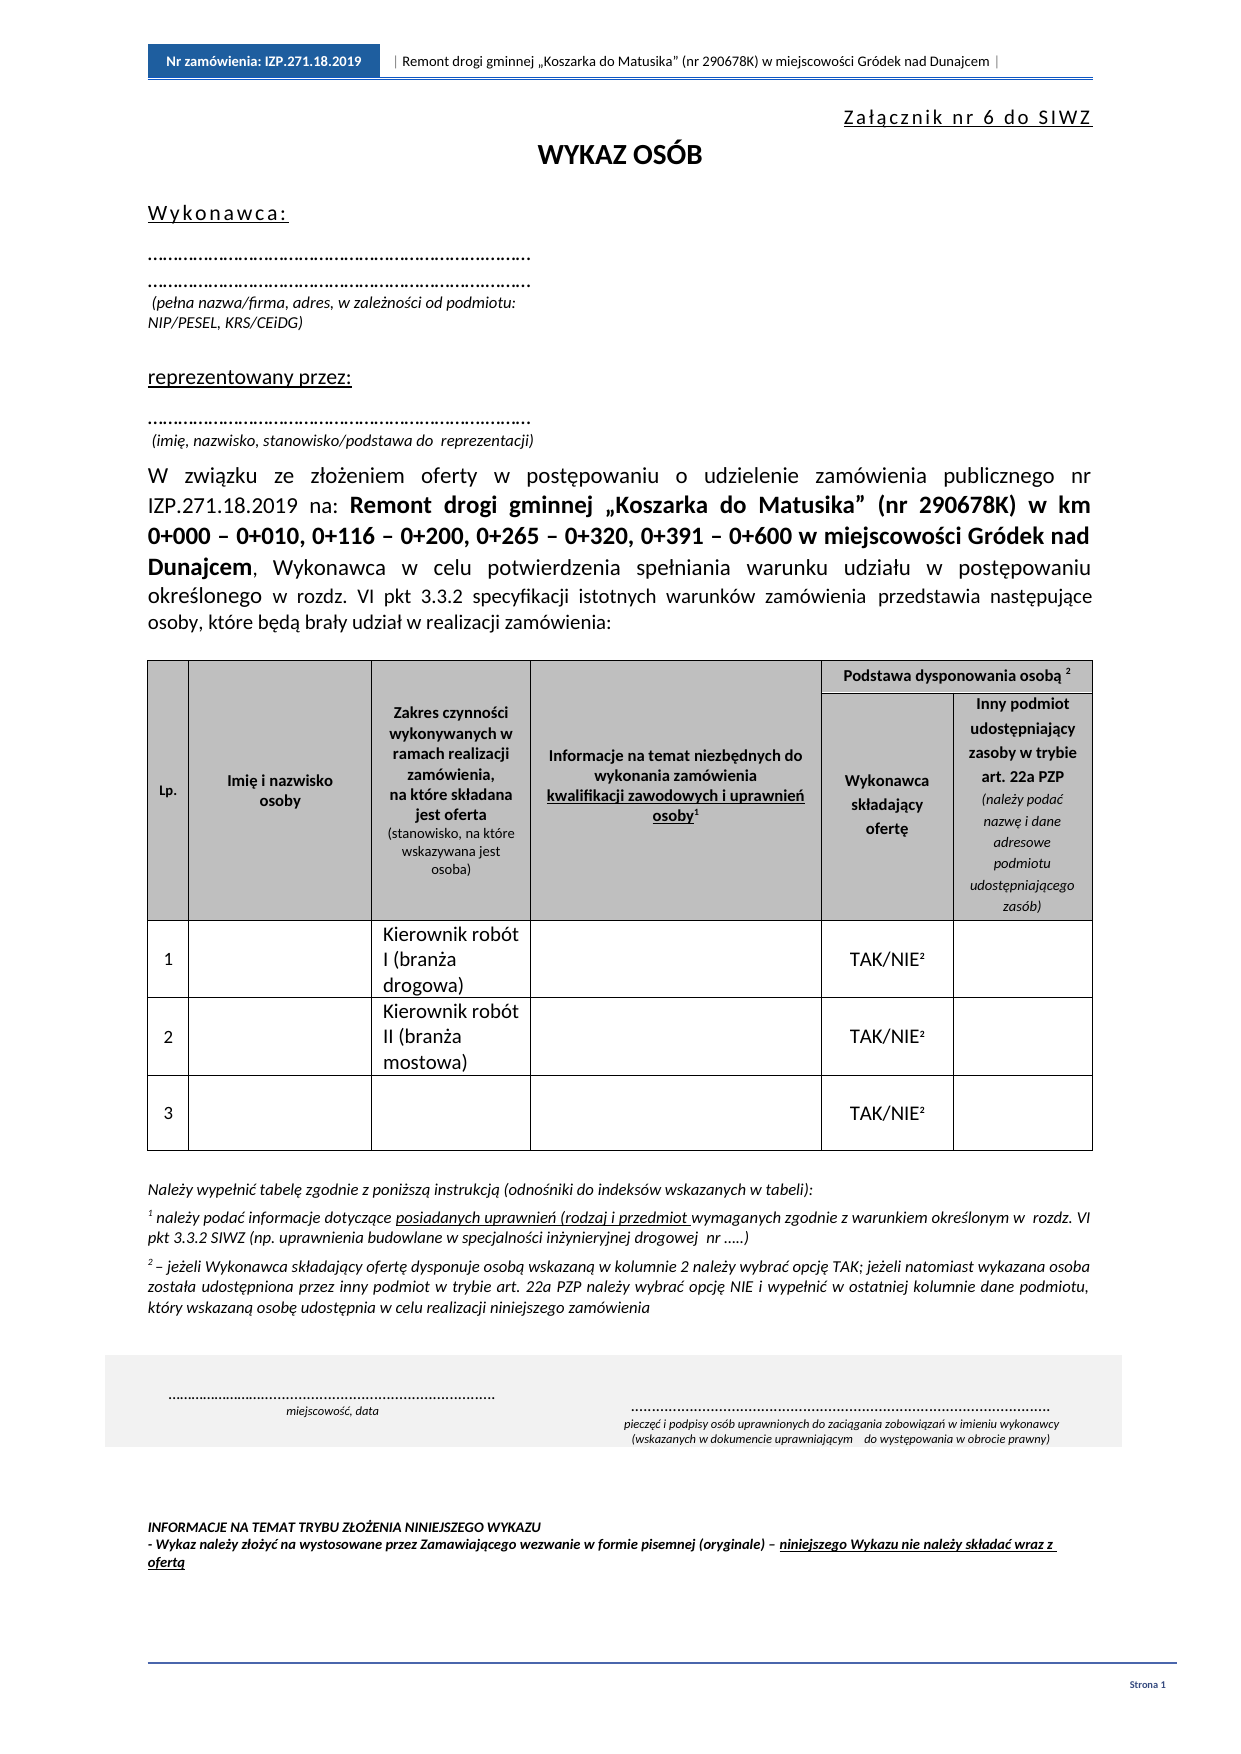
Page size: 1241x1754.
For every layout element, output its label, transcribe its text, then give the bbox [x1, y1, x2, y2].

table_cell 3 [148, 1076, 188, 1150]
table_cell [954, 998, 1092, 1074]
table_header Lp. [148, 661, 188, 920]
table_cell [189, 998, 371, 1074]
text ………………………………………………………….……… [148, 239, 532, 266]
table_header ……………………........................................................ miejscowość, data [105, 1355, 561, 1447]
table_cell [531, 921, 821, 997]
table_cell TAK/NIE2 [822, 1076, 953, 1150]
text W związku ze złożeniem oferty w postępowaniu o udzielenie zamówienia publicznego nr IZP.271.18.2019 na: Remont drogi gminnej „Koszarka do Matusika” (nr 290678K) w km 0+000 – 0+010, 0+116 – 0+200, 0+265 – 0+320, 0+391 – 0+600 w miejscowości Gródek nad Dunajcem, Wykonawca w celu potwierdzenia spełniania warunku udziału w postępowaniu określonego w rozdz. VI pkt 3.3.2 specyfikacji istotnych warunków zamówienia przedstawia następujące osoby, które będą brały udział w realizacji zamówienia: [148, 462, 1093, 635]
table_cell [531, 1076, 821, 1150]
text ………………………………………………………….……… [148, 403, 532, 430]
subtitle Załącznik nr 6 do SIWZ [148, 104, 1093, 130]
table_cell Wykonawca składający ofertę [822, 694, 953, 920]
text (imię, nazwisko, stanowisko/podstawa do reprezentacji) [148, 430, 546, 451]
table_cell [189, 921, 371, 997]
text - Wykaz należy złożyć na wystosowane przez Zamawiającego wezwanie w formie pisemnej (oryginale) – niniejszego Wykazu nie należy składać wraz z ofertą [148, 1536, 1093, 1571]
table_cell [189, 1076, 371, 1150]
table_cell TAK/NIE2 [822, 921, 953, 997]
table_cell Inny podmiot udostępniający zasoby w trybie art. 22a PZP (należy podać nazwę i dane adresowe podmiotu udostępniającego zasób) [954, 694, 1092, 920]
table_cell [954, 921, 1092, 997]
text INFORMACJE NA TEMAT TRYBU ZŁOŻENIA NINIEJSZEGO WYKAZU [148, 1518, 1093, 1536]
table_header Podstawa dysponowania osobą 2 [822, 661, 1092, 692]
table_cell [531, 998, 821, 1074]
table_header Informacje na temat niezbędnych do wykonania zamówienia kwalifikacji zawodowych i uprawnień osoby1 [531, 661, 821, 920]
table_cell 2 [148, 998, 188, 1074]
text Wykonawca: [148, 199, 1093, 226]
table_cell 1 [148, 921, 188, 997]
table_header .................................................................................................... pieczęć i podpisy osób uprawnionych do zaciągania zobowiązań w imieniu wykonawcy (wskazanych w dokumencie uprawniającym do występowania w obrocie prawny) [561, 1355, 1122, 1447]
table_header Zakres czynności wykonywanych w ramach realizacji zamówienia, na które składana jest oferta (stanowisko, na które wskazywana jest osoba) [372, 661, 530, 920]
text reprezentowany przez: [148, 363, 1093, 390]
table_cell [372, 1076, 530, 1150]
text WYKAZ OSÓB [148, 136, 1093, 172]
table_header Imię i nazwisko osoby [189, 661, 371, 920]
text 1 należy podać informacje dotyczące posiadanych uprawnień (rodzaj i przedmiot wymaganych zgodnie z warunkiem określonym w rozdz. VI pkt 3.3.2 SIWZ (np. uprawnienia budowlane w specjalności inżynieryjnej drogowej nr …..) [148, 1207, 1093, 1248]
table_cell Kierownik robót I (branża drogowa) [372, 921, 530, 997]
text 2 – jeżeli Wykonawca składający ofertę dysponuje osobą wskazaną w kolumnie 2 należy wybrać opcję TAK; jeżeli natomiast wykazana osoba została udostępniona przez inny podmiot w trybie art. 22a PZP należy wybrać opcję NIE i wypełnić w ostatniej kolumnie dane podmiotu, który wskazaną osobę udostępnia w celu realizacji niniejszego zamówienia [148, 1256, 1093, 1317]
table_cell [954, 1076, 1092, 1150]
text (pełna nazwa/firma, adres, w zależności od podmiotu: NIP/PESEL, KRS/CEiDG) [148, 292, 532, 333]
table_cell Kierownik robót II (branża mostowa) [372, 998, 530, 1074]
text Należy wypełnić tabelę zgodnie z poniższą instrukcją (odnośniki do indeksów wskazanych w tabeli): [148, 1179, 1093, 1199]
table_cell TAK/NIE2 [822, 998, 953, 1074]
text ………………………………………………………….……… [148, 266, 532, 292]
